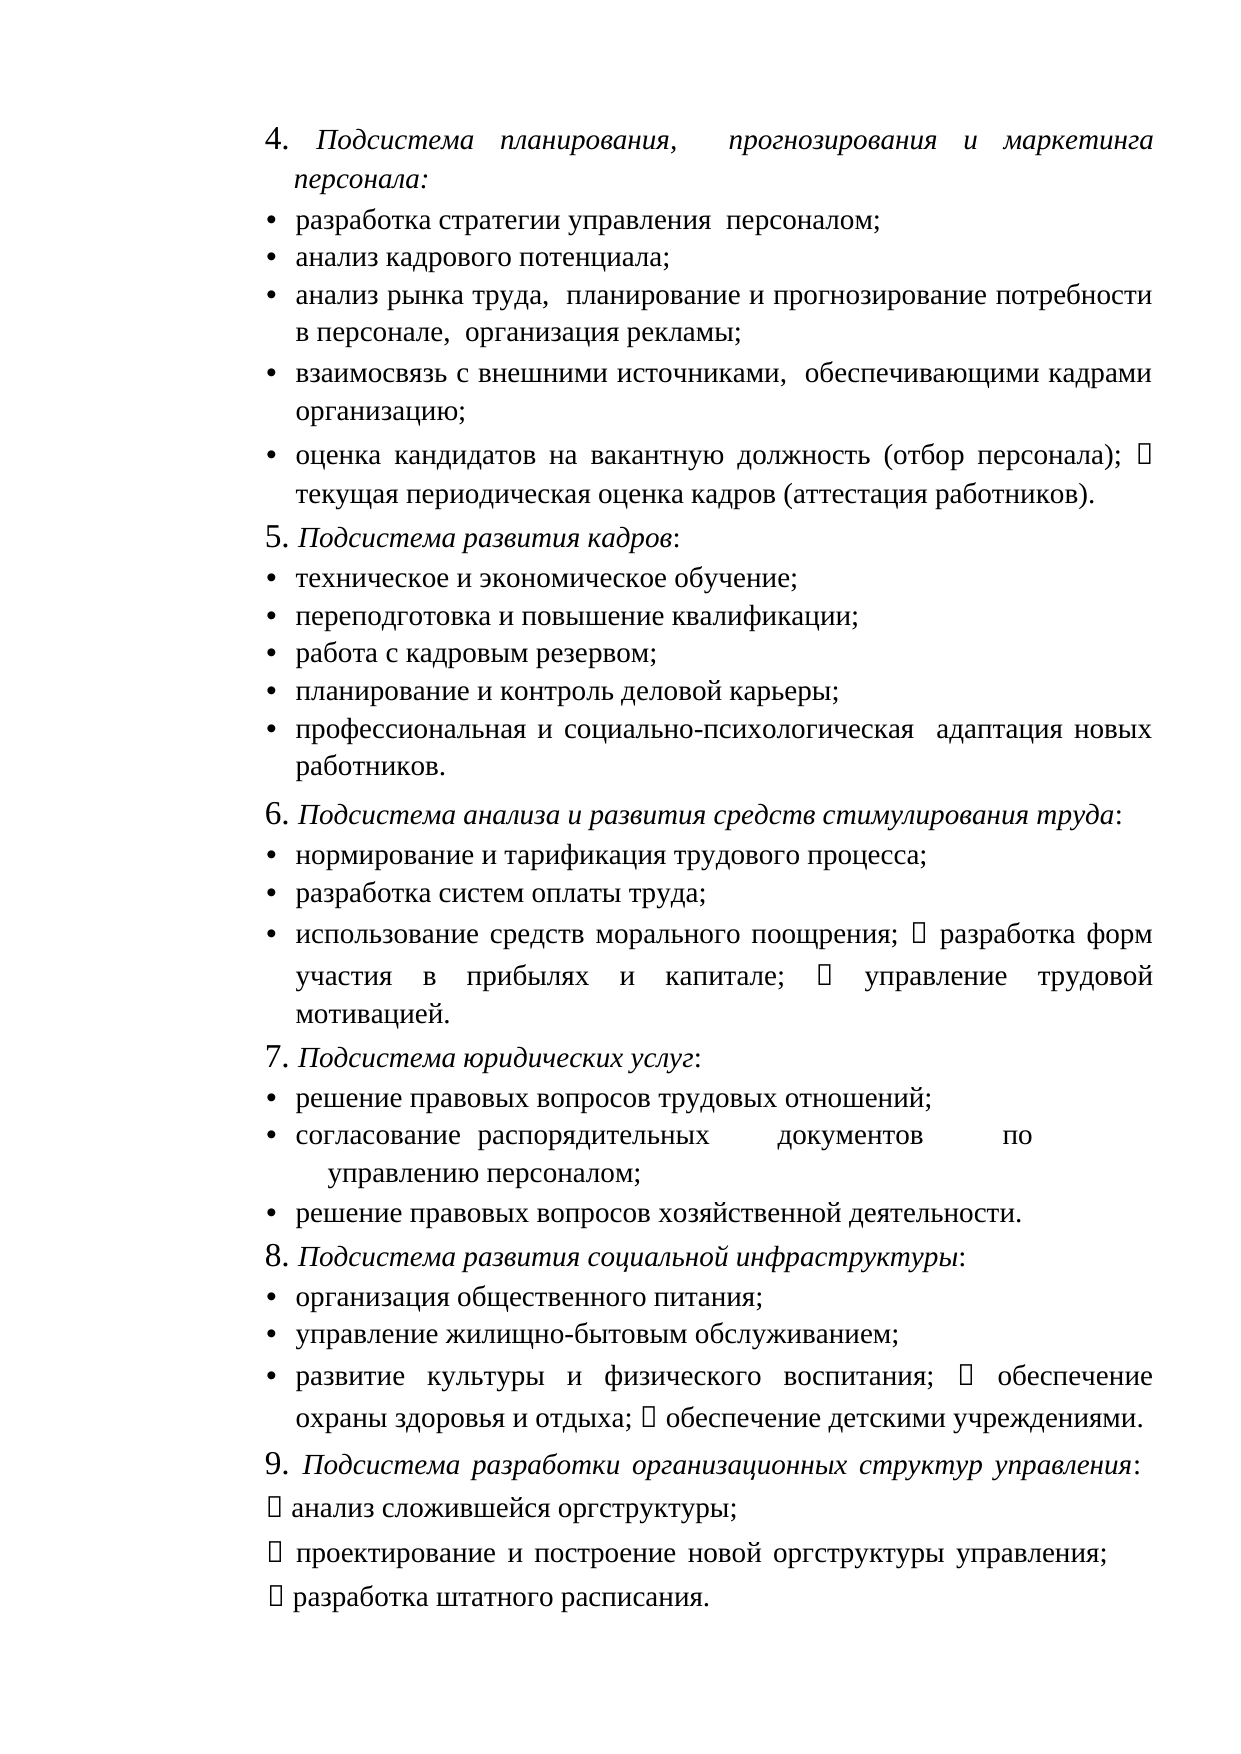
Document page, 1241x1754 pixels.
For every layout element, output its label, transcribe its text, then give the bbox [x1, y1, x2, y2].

text 6. Подсистема анализа и развития средств стимулирования труда: [264, 794, 1154, 832]
list организация общественного питания; [266, 1279, 1153, 1312]
list разработка систем оплаты труда; [266, 875, 1153, 908]
list нормирование и тарификация трудового процесса; [266, 837, 1153, 871]
list использование средств морального поощрения;  разработка форм участия в прибылях и капитале;  управление трудовой мотивацией. [266, 912, 1153, 1030]
list профессиональная и социально-психологическая адаптация новых работников. [266, 711, 1153, 782]
list анализ кадрового потенциала; [266, 239, 1153, 273]
text 8. Подсистема развития социальной инфраструктуры: [264, 1235, 1154, 1274]
list оценка кандидатов на вакантную должность (отбор персонала);  текущая периодическая оценка кадров (аттестация работников). [266, 433, 1153, 510]
list разработка стратегии управления персоналом; [266, 202, 1153, 235]
text 4. Подсистема планирования, прогнозирования и маркетинга персонала: [264, 118, 1154, 194]
text 7. Подсистема юридических услуг: [264, 1036, 1154, 1075]
list техническое и экономическое обучение; [266, 560, 1153, 593]
list развитие культуры и физического воспитания;  обеспечение охраны здоровья и отдыха;  обеспечение детскими учреждениями. [266, 1354, 1153, 1436]
list работа с кадровым резервом; [266, 636, 1153, 669]
text 5. Подсистема развития кадров: [264, 517, 1154, 555]
list переподготовка и повышение квалификации; [266, 598, 1153, 631]
text 9. Подсистема разработки организационных структур управления:  анализ сложившейся оргструктуры; [264, 1443, 1141, 1526]
list взаимосвязь с внешними источниками, обеспечивающими кадрами организацию; [266, 355, 1153, 426]
list решение правовых вопросов хозяйственной деятельности. [266, 1195, 1153, 1229]
list планирование и контроль деловой карьеры; [266, 673, 1153, 707]
list согласование распорядительных документов по управлению персоналом; [266, 1117, 1153, 1188]
list управление жилищно-бытовым обслуживанием; [266, 1316, 1153, 1350]
list анализ рынка труда, планирование и прогнозирование потребности в персонале, организация рекламы; [266, 277, 1153, 348]
list решение правовых вопросов трудовых отношений; [266, 1079, 1153, 1113]
text  проектирование и построение новой оргструктуры управления;  разработка штатного расписания. [266, 1531, 1108, 1615]
